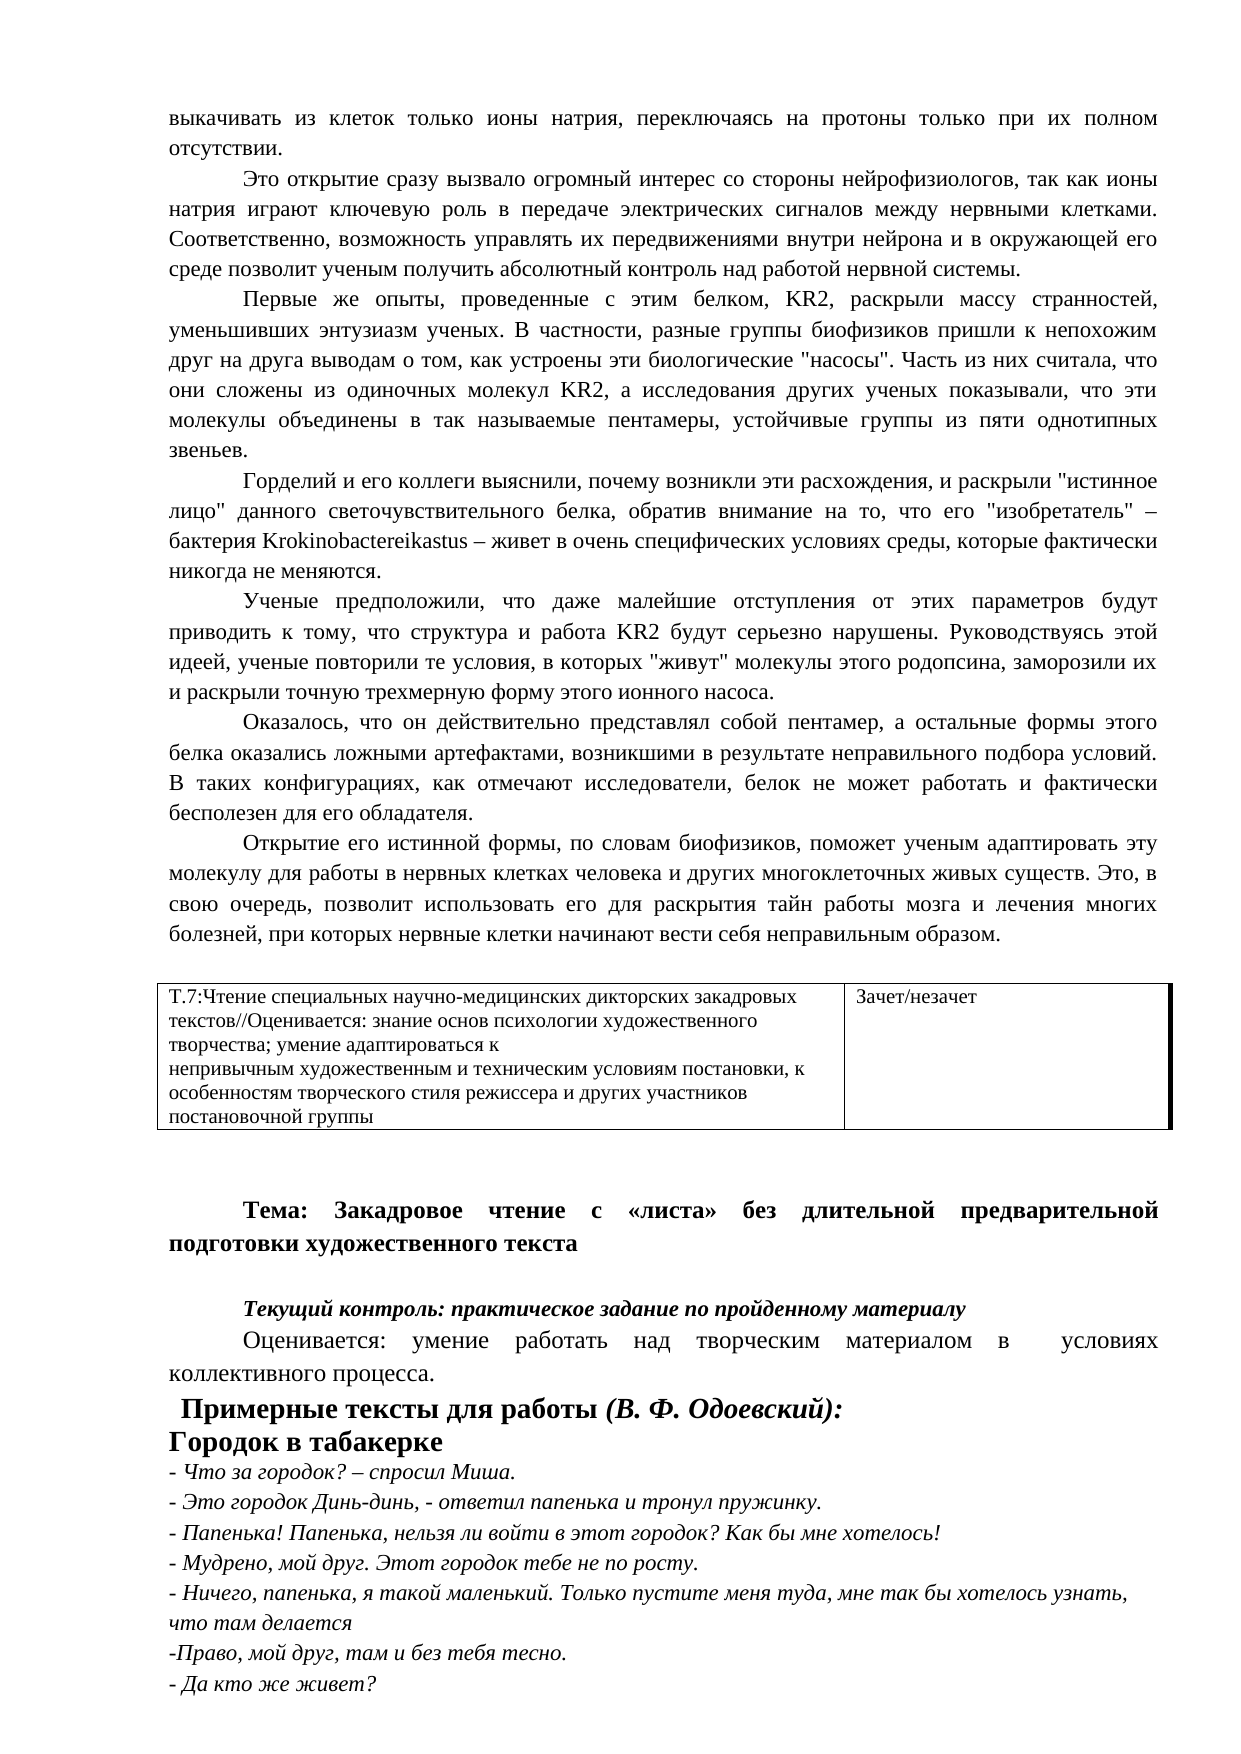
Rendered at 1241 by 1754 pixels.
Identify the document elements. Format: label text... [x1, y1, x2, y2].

text Текущий контроль: практическое задание по пройденному материалу [169, 1294, 1159, 1321]
text - Папенька! Папенька, нельзя ли войти в этот городок? Как бы мне хотелось! [169, 1518, 1159, 1545]
text - Ничего, папенька, я такой маленький. Только пустите меня туда, мне так бы хотелось узнать, что там делается [169, 1579, 1159, 1636]
text Городок в табакерке [169, 1424, 1159, 1458]
text Горделий и его коллеги выяснили, почему возникли эти расхождения, и раскрыли "истинное лицо" данного светочувствительного белка, обратив внимание на то, что его "изобретатель" – бактерия Krokinobactereikastus – живет в очень специфических условиях среды, которые фактически никогда не меняются. [169, 467, 1159, 584]
text Открытие его истинной формы, по словам биофизиков, поможет ученым адаптировать эту молекулу для работы в нервных клетках человека и других многоклеточных живых существ. Это, в свою очередь, позволит использовать его для раскрытия тайн работы мозга и лечения многих болезней, при которых нервные клетки начинают вести себя неправильным образом. [169, 829, 1159, 946]
table_header Зачет/незачет [845, 984, 1168, 1128]
text - Что за городок? – спросил Миша. [169, 1458, 1159, 1484]
subtitle Примерные тексты для работы (В. Ф. Одоевский): [181, 1391, 1149, 1424]
text Ученые предположили, что даже малейшие отступления от этих параметров будут приводить к тому, что структура и работа KR2 будут серьезно нарушены. Руководствуясь этой идеей, ученые повторили те условия, в которых "живут" молекулы этого родопсина, заморозили их и раскрыли точную трехмерную форму этого ионного насоса. [169, 587, 1159, 704]
text Это открытие сразу вызвало огромный интерес со стороны нейрофизиологов, так как ионы натрия играют ключевую роль в передаче электрических сигналов между нервными клетками. Соответственно, возможность управлять их передвижениями внутри нейрона и в окружающей его среде позволит ученым получить абсолютный контроль над работой нервной системы. [169, 164, 1159, 282]
text - Мудрено, мой друг. Этот городок тебе не по росту. [169, 1549, 1159, 1575]
text Оказалось, что он действительно представлял собой пентамер, а остальные формы этого белка оказались ложными артефактами, возникшими в результате неправильного подбора условий. В таких конфигурациях, как отмечают исследователи, белок не может работать и фактически бесполезен для его обладателя. [169, 708, 1159, 825]
text - Да кто же живет? [169, 1669, 1159, 1696]
text - Это городок Динь-динь, - ответил папенька и тронул пружинку. [169, 1488, 1159, 1515]
text Первые же опыты, проведенные с этим белком, KR2, раскрыли массу странностей, уменьшивших энтузиазм ученых. В частности, разные группы биофизиков пришли к непохожим друг на друга выводам о том, как устроены эти биологические "насосы". Часть из них считала, что они сложены из одиночных молекул KR2, а исследования других ученых показывали, что эти молекулы объединены в так называемые пентамеры, устойчивые группы из пяти однотипных звеньев. [169, 285, 1159, 463]
text -Право, мой друг, там и без тебя тесно. [169, 1639, 1159, 1666]
text Оценивается: умение работать над творческим материалом в условиях коллективного процесса. [169, 1325, 1159, 1387]
text Тема: Закадровое чтение с «листа» без длительной предварительной подготовки художественного текста [169, 1196, 1159, 1257]
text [169, 104, 1159, 161]
table_header Т.7:Чтение специальных научно-медицинских дикторских закадровых текстов//Оценивается: знание основ психологии художественного творчества; умение адаптироваться к непривычным художественным и техническим условиям постановки, к особенностям творческого стиля режиссера и других участников постановочной группы [158, 984, 844, 1128]
